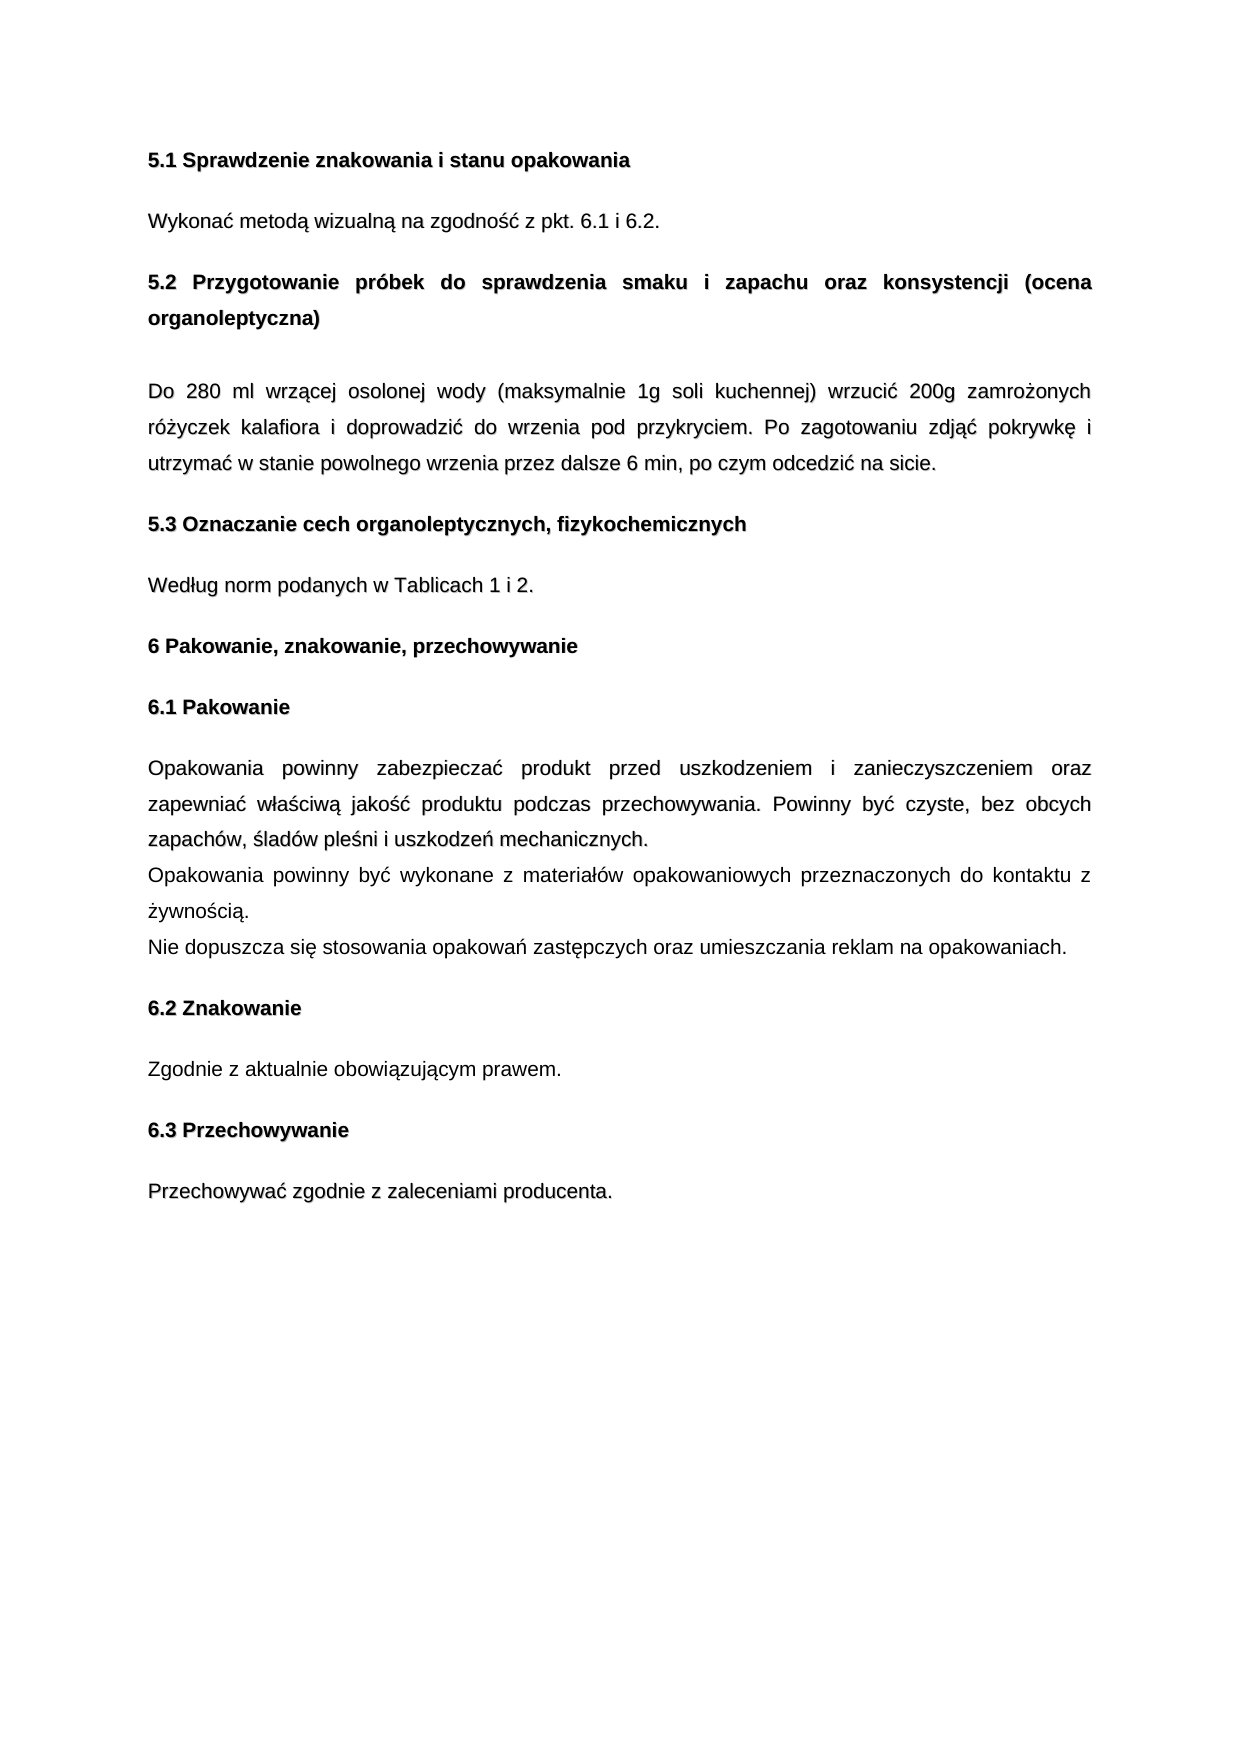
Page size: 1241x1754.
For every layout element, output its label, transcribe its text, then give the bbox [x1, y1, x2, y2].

text Opakowania powinny zabezpieczać produkt przed uszkodzeniem i zanieczyszczeniem oraz zapewniać właściwą jakość produktu podczas przechowywania. Powinny być czyste, bez obcych zapachów, śladów pleśni i uszkodzeń mechanicznych. [148, 755, 1093, 851]
text 6.2 Znakowanie [148, 996, 1093, 1020]
text Nie dopuszcza się stosowania opakowań zastępczych oraz umieszczania reklam na opakowaniach. [148, 935, 1093, 959]
text Zgodnie z aktualnie obowiązującym prawem. [148, 1057, 1093, 1081]
text Do 280 ml wrzącej osolonej wody (maksymalnie 1g soli kuchennej) wrzucić 200g zamrożonych różyczek kalafiora i doprowadzić do wrzenia pod przykryciem. Po zagotowaniu zdjąć pokrywkę i utrzymać w stanie powolnego wrzenia przez dalsze 6 min, po czym odcedzić na sicie. [148, 379, 1093, 475]
text Przechowywać zgodnie z zaleceniami producenta. [148, 1179, 1093, 1203]
text Opakowania powinny być wykonane z materiałów opakowaniowych przeznaczonych do kontaktu z żywnością. [148, 863, 1093, 923]
text 6 Pakowanie, znakowanie, przechowywanie [148, 633, 1093, 657]
text 6.3 Przechowywanie [148, 1118, 1093, 1142]
text 6.1 Pakowanie [148, 694, 1093, 718]
text 5.3 Oznaczanie cech organoleptycznych, fizykochemicznych [148, 512, 1093, 536]
text Wykonać metodą wizualną na zgodność z pkt. 6.1 i 6.2. [148, 208, 1093, 232]
text 5.2 Przygotowanie próbek do sprawdzenia smaku i zapachu oraz konsystencji (ocena organoleptyczna) [148, 269, 1093, 329]
text 5.1 Sprawdzenie znakowania i stanu opakowania [148, 148, 1093, 172]
text Według norm podanych w Tablicach 1 i 2. [148, 573, 1093, 597]
